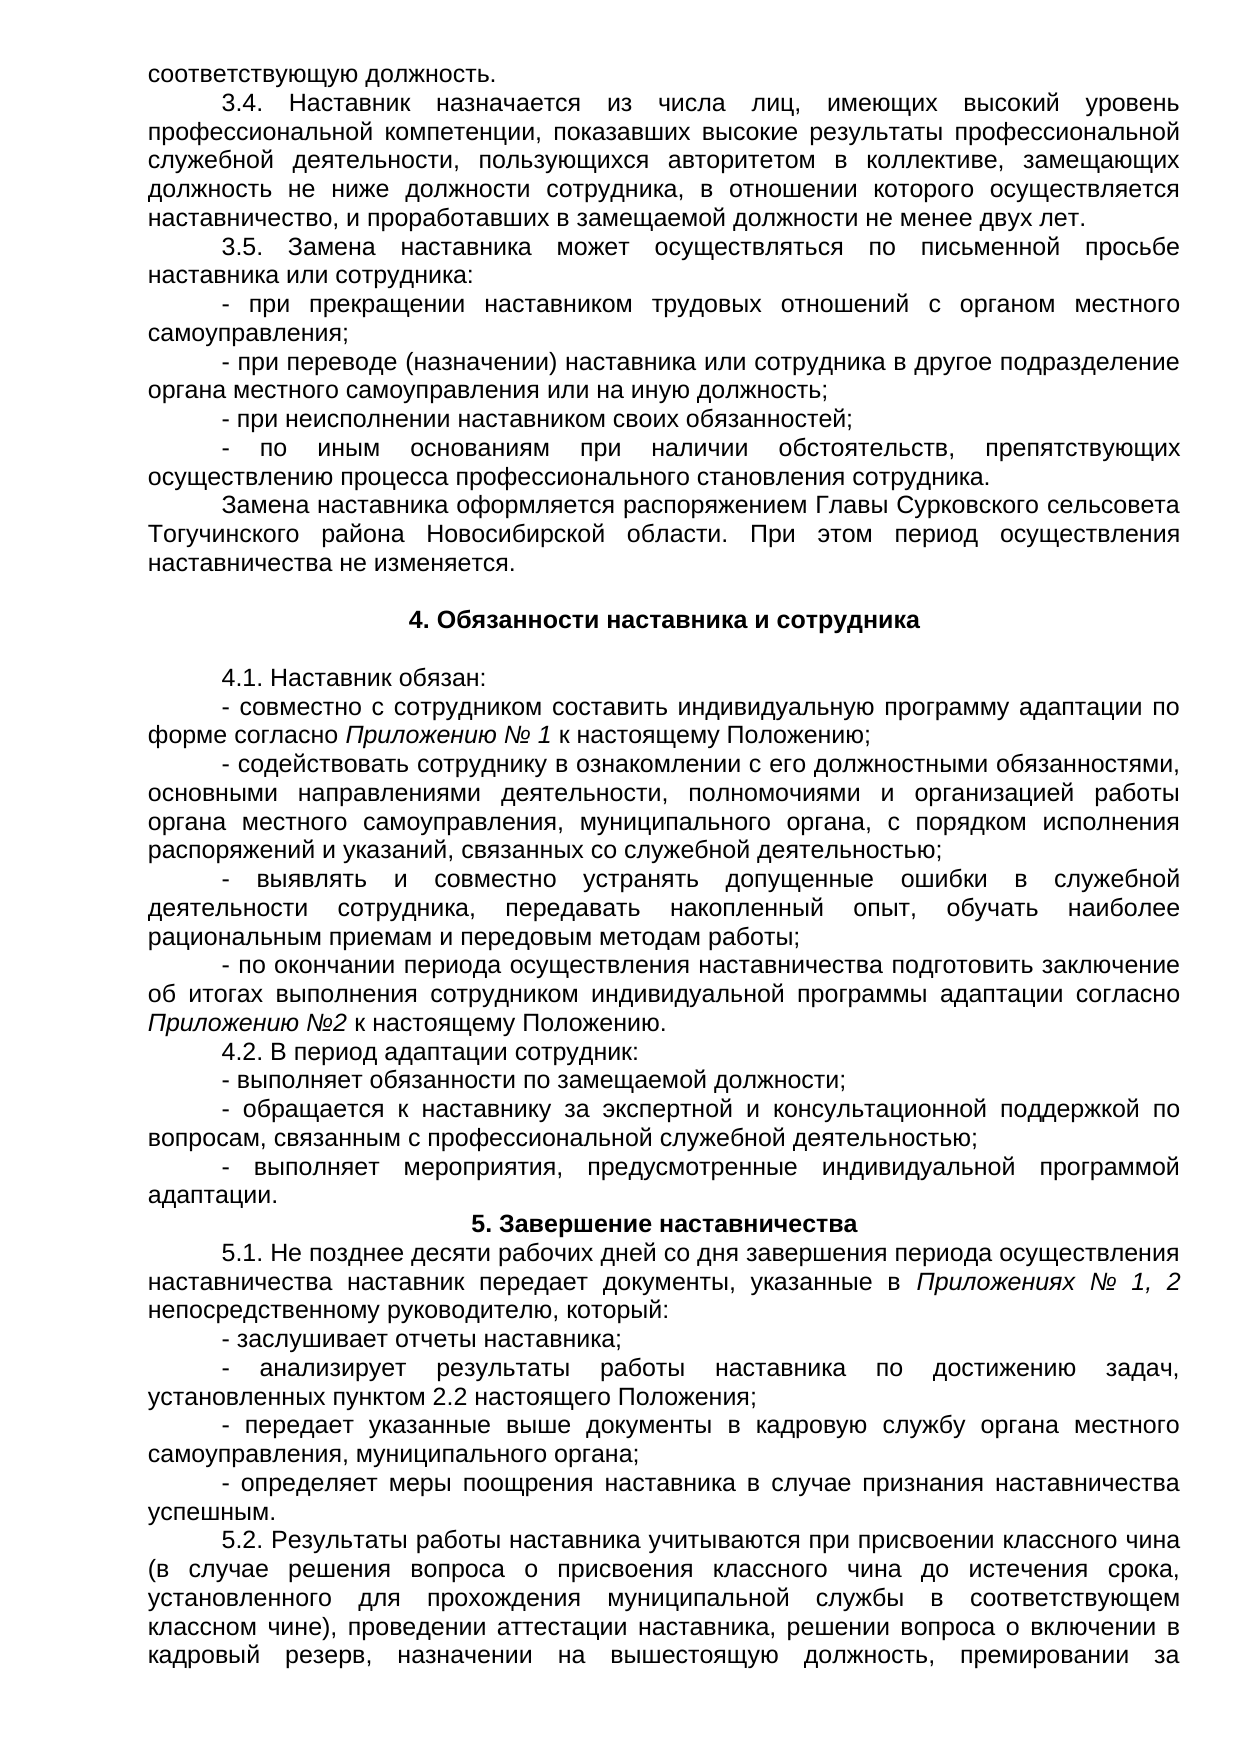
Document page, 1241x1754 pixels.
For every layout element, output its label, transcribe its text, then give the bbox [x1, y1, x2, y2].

text 4. Обязанности наставника и сотрудника [148, 605, 1181, 634]
text - анализирует результаты работы наставника по достижению задач, установленных пунктом 2.2 настоящего Положения; [148, 1353, 1181, 1410]
text - по иным основаниям при наличии обстоятельств, препятствующих осуществлению процесса профессионального становления сотрудника. [148, 433, 1181, 490]
text - выполняет обязанности по замещаемой должности; [148, 1065, 1181, 1094]
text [148, 59, 1181, 88]
text 5. Завершение наставничества [148, 1209, 1181, 1238]
text - содействовать сотруднику в ознакомлении с его должностными обязанностями, основными направлениями деятельности, полномочиями и организацией работы органа местного самоуправления, муниципального органа, с порядком исполнения распоряжений и указаний, связанных со служебной деятельностью; [148, 749, 1181, 864]
text - при переводе (назначении) наставника или сотрудника в другое подразделение органа местного самоуправления или на иную должность; [148, 347, 1181, 404]
text Замена наставника оформляется распоряжением Главы Сурковского сельсовета Тогучинского района Новосибирской области. При этом период осуществления наставничества не изменяется. [148, 490, 1181, 577]
text - определяет меры поощрения наставника в случае признания наставничества успешным. [148, 1468, 1181, 1525]
text - при прекращении наставником трудовых отношений с органом местного самоуправления; [148, 289, 1181, 347]
text 3.4. Наставник назначается из числа лиц, имеющих высокий уровень профессиональной компетенции, показавших высокие результаты профессиональной служебной деятельности, пользующихся авторитетом в коллективе, замещающих должность не ниже должности сотрудника, в отношении которого осуществляется наставничество, и проработавших в замещаемой должности не менее двух лет. [148, 88, 1181, 232]
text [148, 1525, 1181, 1669]
text - выполняет мероприятия, предусмотренные индивидуальной программой адаптации. [148, 1152, 1181, 1209]
text - по окончании периода осуществления наставничества подготовить заключение об итогах выполнения сотрудником индивидуальной программы адаптации согласно Приложению №2 к настоящему Положению. [148, 950, 1181, 1037]
text - выявлять и совместно устранять допущенные ошибки в служебной деятельности сотрудника, передавать накопленный опыт, обучать наиболее рациональным приемам и передовым методам работы; [148, 864, 1181, 950]
text - обращается к наставнику за экспертной и консультационной поддержкой по вопросам, связанным с профессиональной служебной деятельностью; [148, 1094, 1181, 1152]
text - заслушивает отчеты наставника; [148, 1324, 1181, 1353]
text - совместно с сотрудником составить индивидуальную программу адаптации по форме согласно Приложению № 1 к настоящему Положению; [148, 692, 1181, 749]
text 5.1. Не позднее десяти рабочих дней со дня завершения периода осуществления наставничества наставник передает документы, указанные в Приложениях № 1, 2 непосредственному руководителю, который: [148, 1238, 1181, 1324]
text 4.2. В период адаптации сотрудник: [148, 1037, 1181, 1065]
text 4.1. Наставник обязан: [148, 663, 1181, 692]
text - передает указанные выше документы в кадровую службу органа местного самоуправления, муниципального органа; [148, 1410, 1181, 1468]
text 3.5. Замена наставника может осуществляться по письменной просьбе наставника или сотрудника: [148, 232, 1181, 289]
text - при неисполнении наставником своих обязанностей; [148, 404, 1181, 433]
